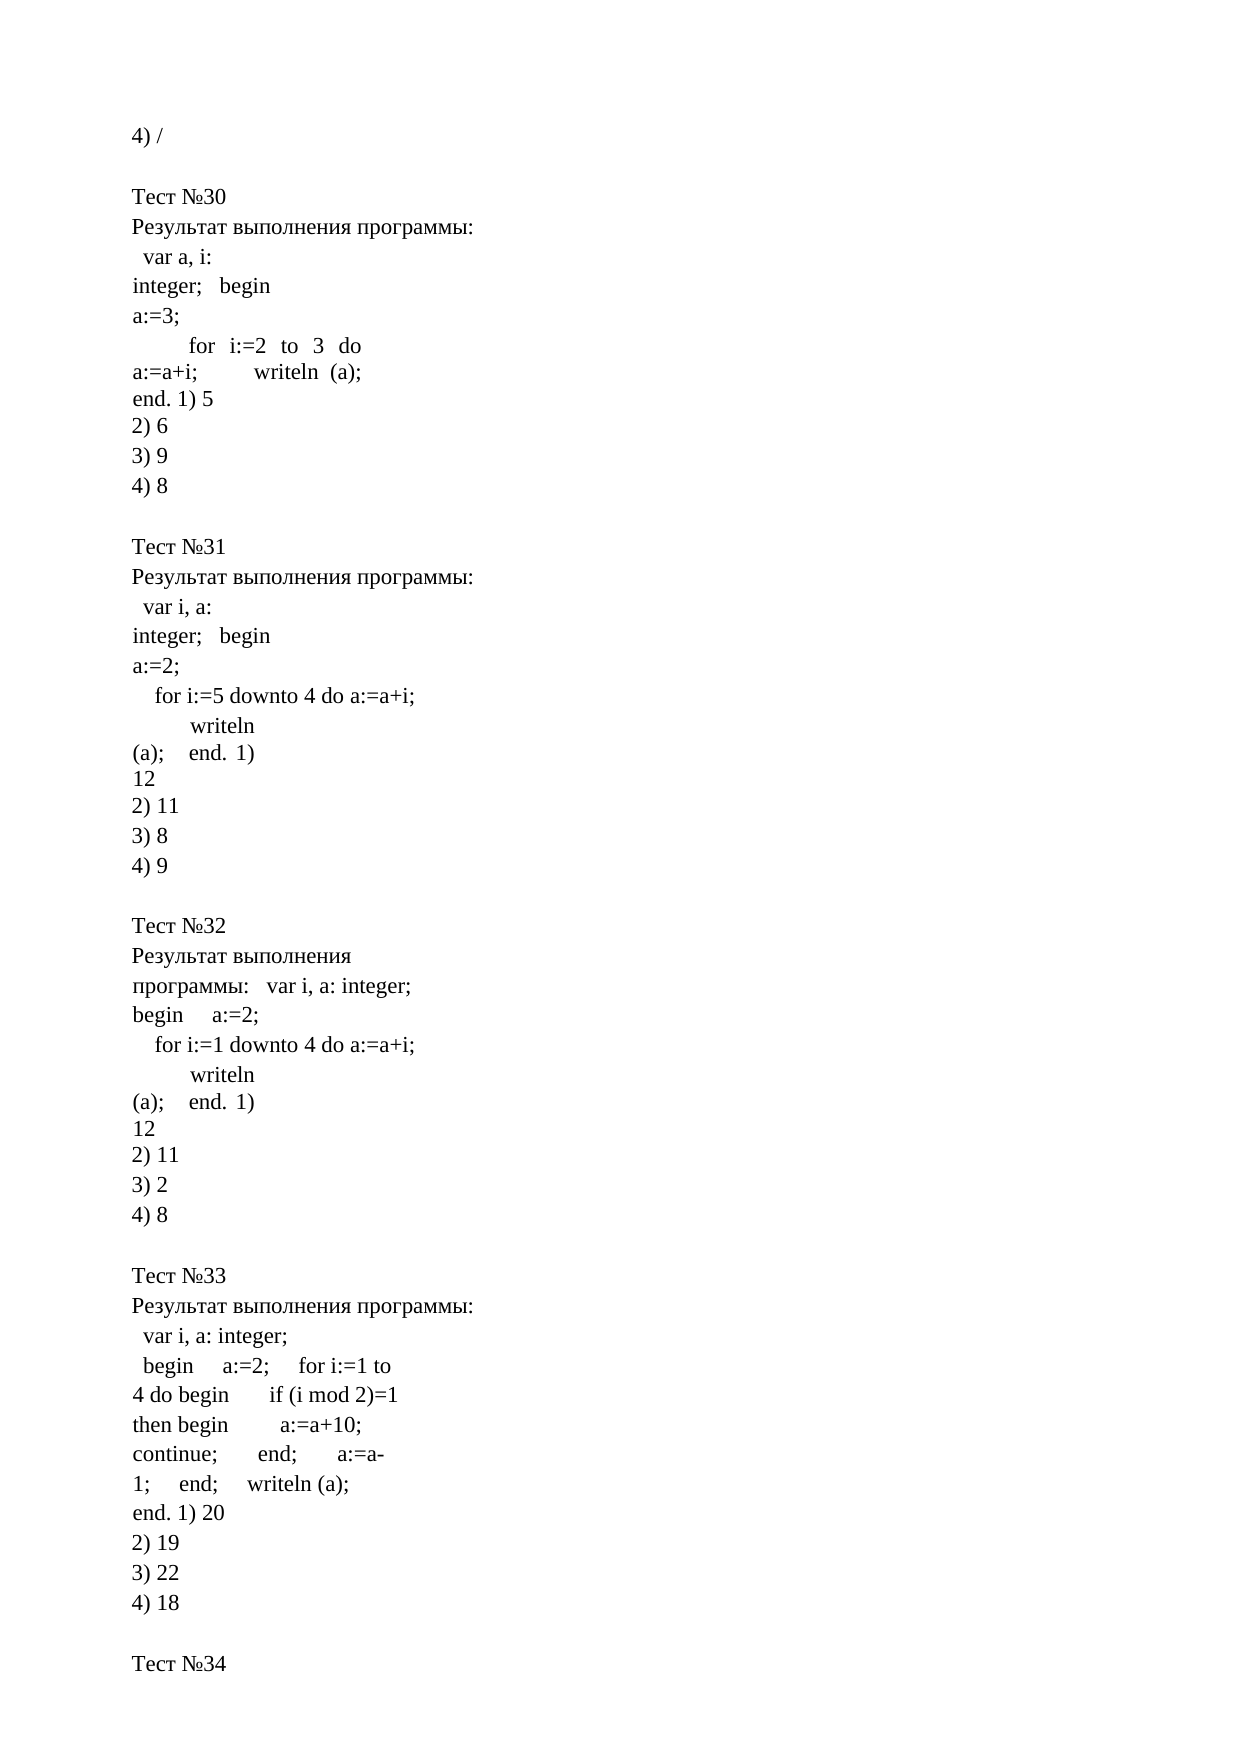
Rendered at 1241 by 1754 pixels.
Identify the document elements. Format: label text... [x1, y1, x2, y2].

list 11 [131, 1142, 1164, 1168]
list 8 [131, 822, 1164, 848]
list 19 [131, 1529, 1164, 1556]
text Результат выполнения программы: var i, a: integer; begin a:=2; [131, 943, 459, 1028]
text Результат выполнения программы: [131, 1292, 1164, 1318]
text for i:=2 to 3 do a:=a+i; writeln (a); end. 1) 5 [131, 332, 362, 411]
list 11 [131, 792, 1164, 818]
list 9 [131, 852, 1164, 878]
text writeln (a); end. 1) 12 [131, 712, 255, 791]
text Тест №31 [131, 533, 1164, 559]
list 18 [131, 1589, 1164, 1616]
list / [131, 122, 1164, 148]
list 9 [131, 442, 1164, 468]
text var i, a: integer; [131, 1322, 1164, 1348]
text begin a:=2; for i:=1 to 4 do begin if (i mod 2)=1 then begin a:=a+10; continue; end; a:=a-1; end; writeln (a); end. 1) 20 [131, 1352, 402, 1526]
text Результат выполнения программы: [131, 563, 1164, 589]
text var a, i: integer; begin a:=3; [131, 243, 279, 328]
text for i:=1 downto 4 do a:=a+i; [131, 1032, 1164, 1058]
list 8 [131, 1202, 1164, 1228]
text Тест №33 [131, 1262, 1164, 1288]
text Тест №30 [131, 183, 1164, 209]
text var i, a: integer; begin a:=2; [131, 593, 279, 678]
text Тест №32 [131, 913, 1164, 939]
list 2 [131, 1172, 1164, 1198]
list 6 [131, 412, 1164, 438]
text for i:=5 downto 4 do a:=a+i; [131, 682, 1164, 708]
list 22 [131, 1559, 1164, 1586]
text Тест №34 [131, 1649, 1164, 1676]
text writeln (a); end. 1) 12 [131, 1062, 255, 1141]
list 8 [131, 472, 1164, 498]
text Результат выполнения программы: [131, 213, 1164, 239]
